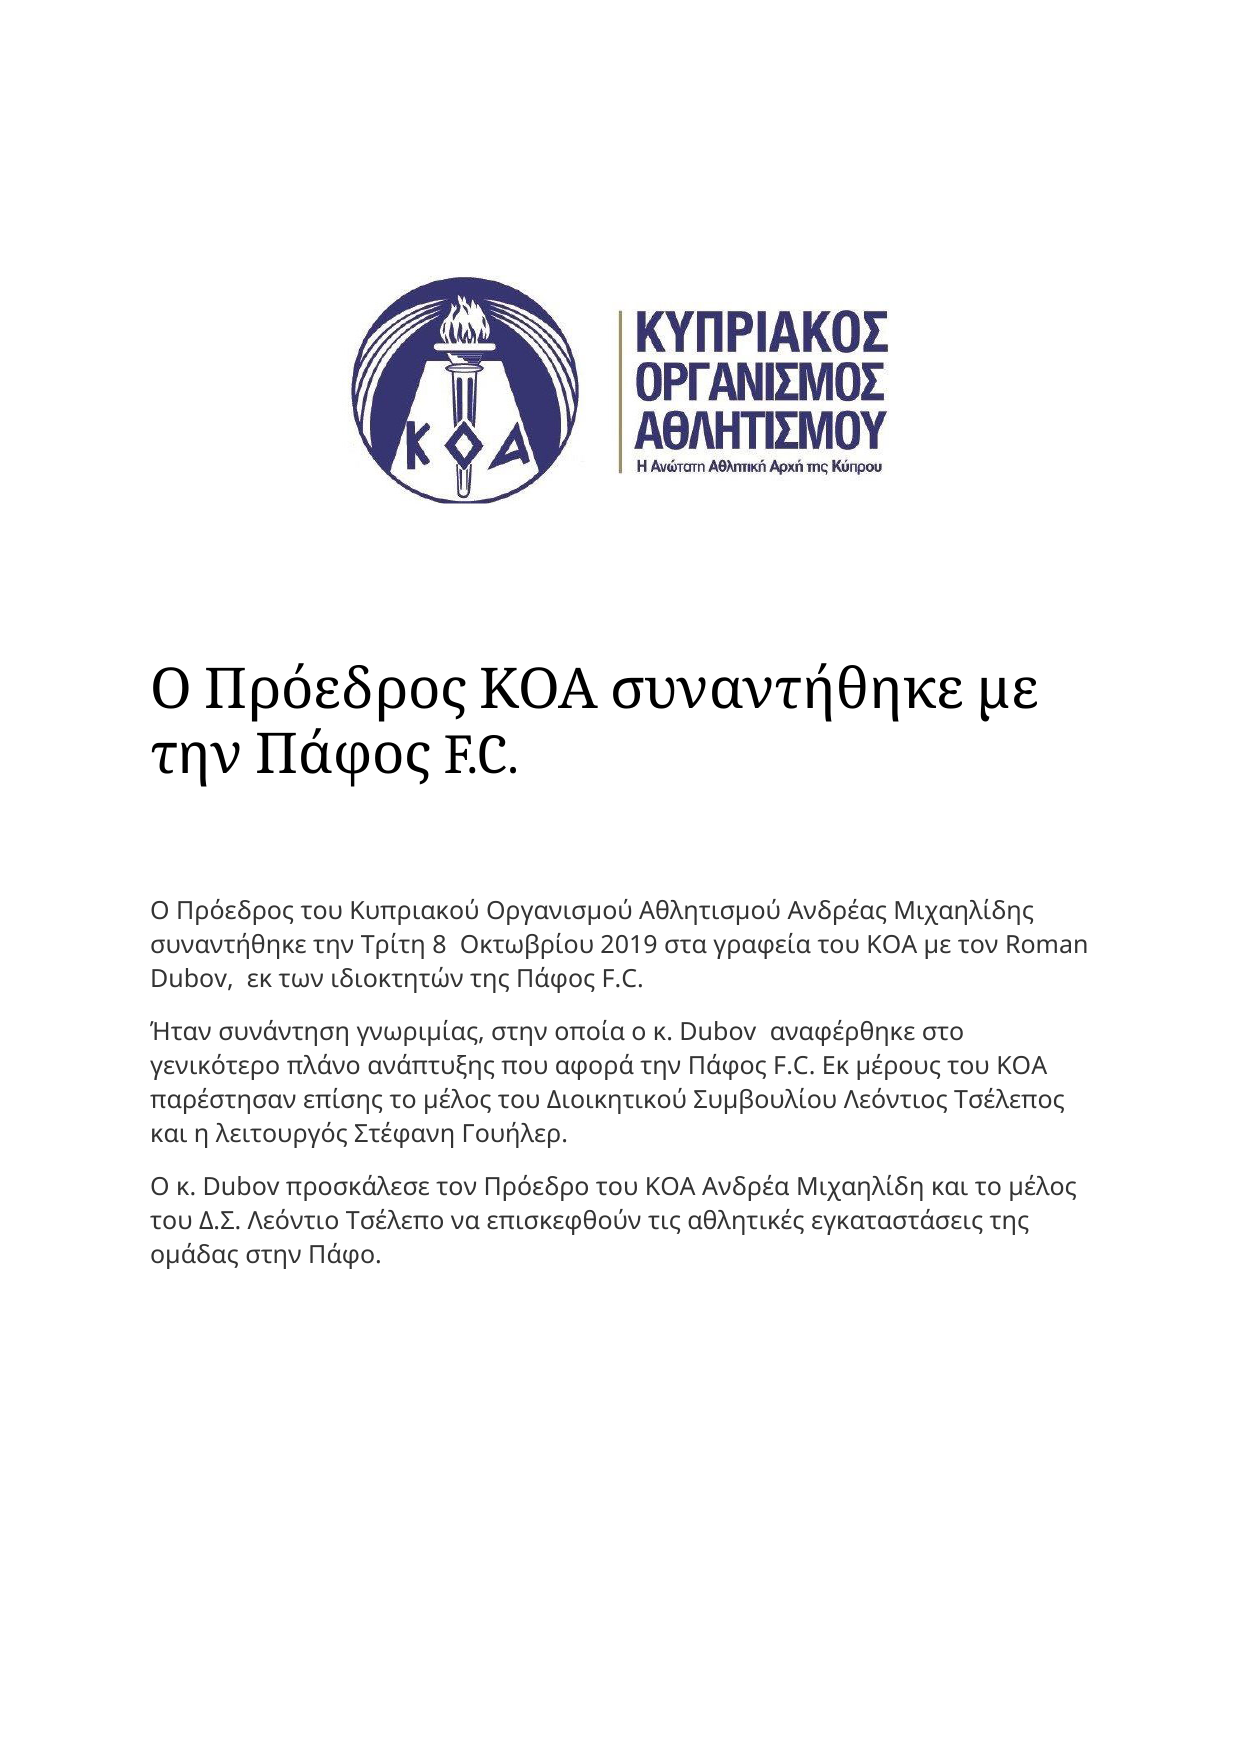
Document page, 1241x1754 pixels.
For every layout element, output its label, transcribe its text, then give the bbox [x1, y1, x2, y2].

text Ο κ. Dubov προσκάλεσε τον Πρόεδρο του ΚΟΑ Ανδρέα Μιχαηλίδη και το μέλος του Δ.Σ. Λεόντιο Τσέλεπο να επισκεφθούν τις αθλητικές εγκαταστάσεις της ομάδας στην Πάφο. [150, 1168, 1090, 1270]
picture [150, 150, 1087, 630]
text Ήταν συνάντηση γνωριμίας, στην οποία ο κ. Dubov αναφέρθηκε στο γενικότερο πλάνο ανάπτυξης που αφορά την Πάφος F.C. Εκ μέρους του ΚΟΑ παρέστησαν επίσης το μέλος του Διοικητικού Συμβουλίου Λεόντιος Τσέλεπος και η λειτουργός Στέφανη Γουήλερ. [150, 1013, 1090, 1149]
subtitle Ο Πρόεδρος ΚΟΑ συναντήθηκε με την Πάφος F.C. [150, 658, 1090, 787]
text Ο Πρόεδρος του Κυπριακού Οργανισμού Αθλητισμού Ανδρέας Μιχαηλίδης συναντήθηκε την Τρίτη 8 Οκτωβρίου 2019 στα γραφεία του ΚΟΑ με τον Roman Dubov, εκ των ιδιοκτητών της Πάφος F.C. [150, 892, 1090, 994]
